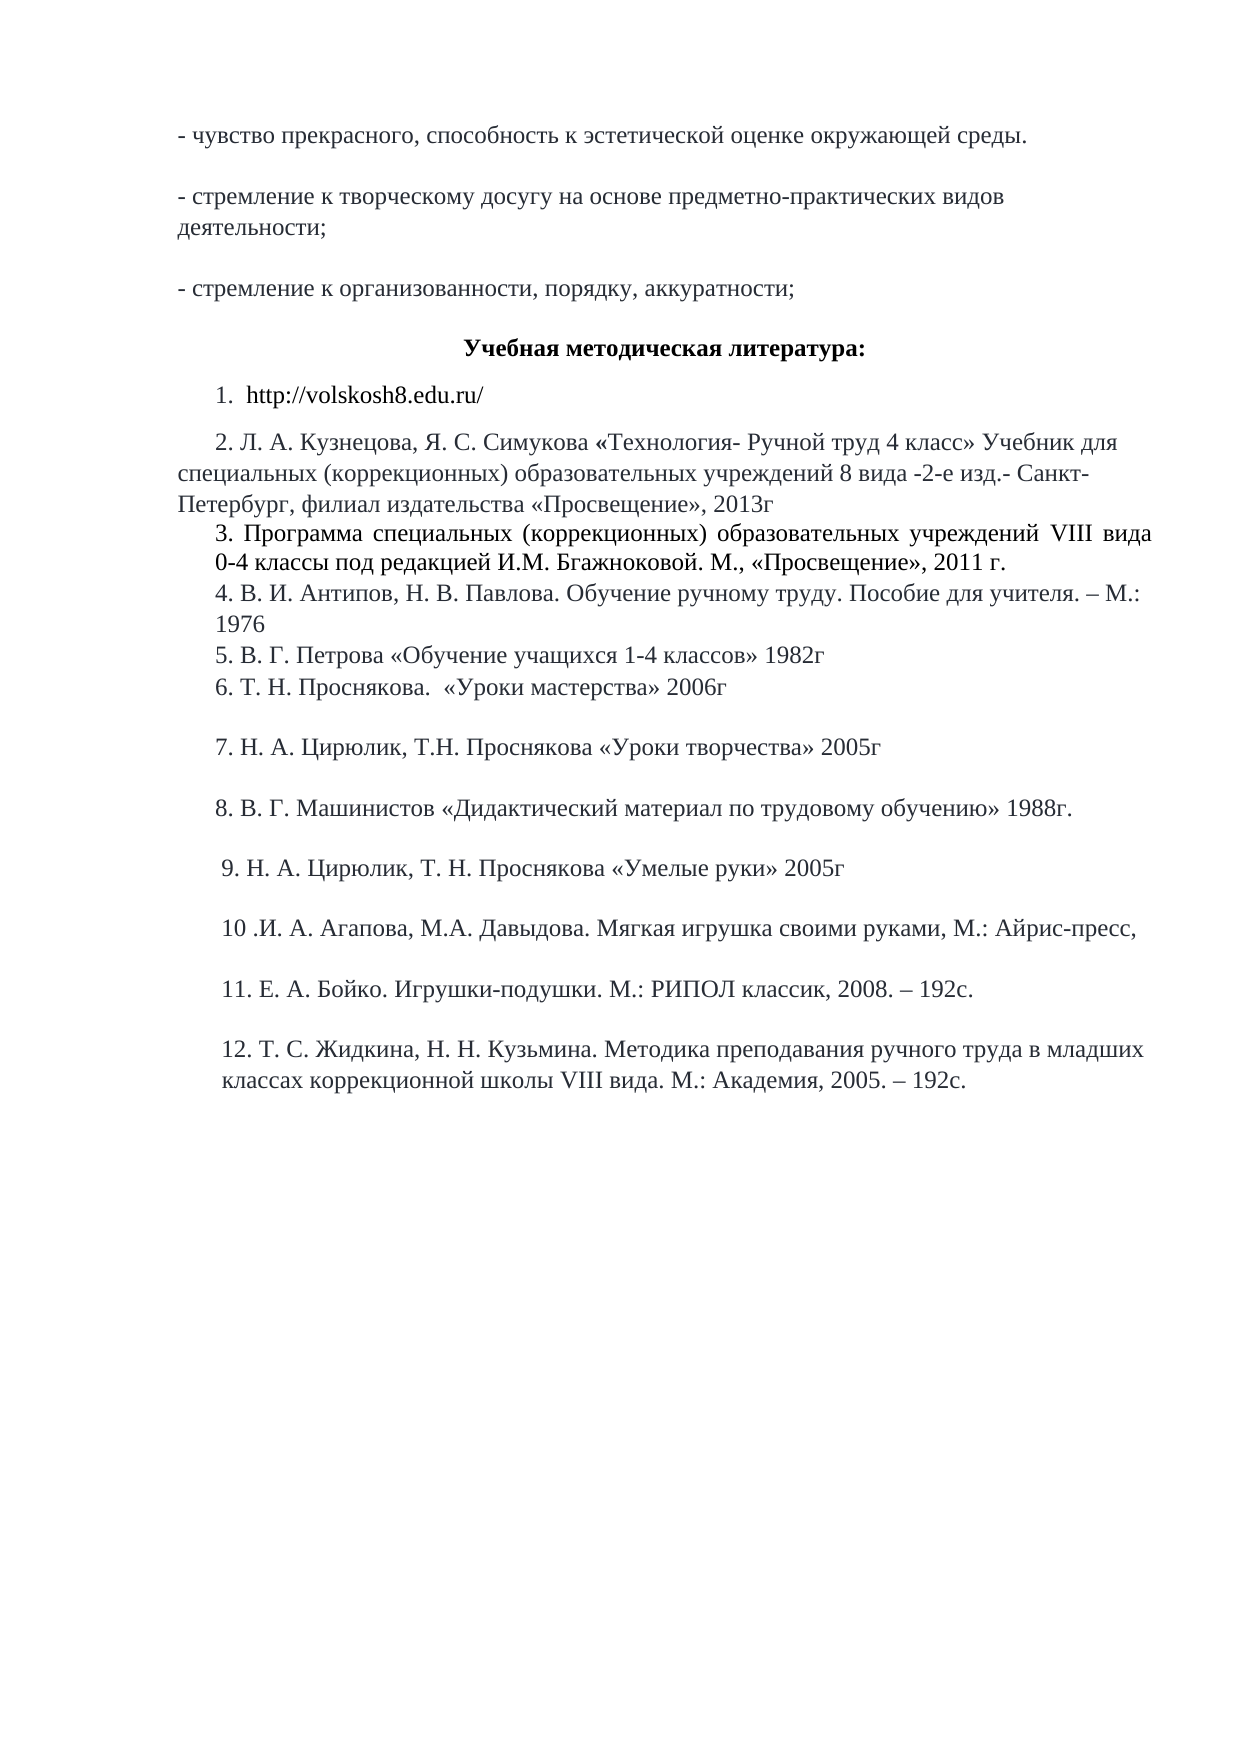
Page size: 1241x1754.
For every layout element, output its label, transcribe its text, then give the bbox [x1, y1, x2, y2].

text 10 .И. А. Агапова, М.А. Давыдова. Мягкая игрушка своими руками, М.: Айрис-пресс, [177, 911, 1152, 942]
text 11. Е. А. Бойко. Игрушки-подушки. М.: РИПОЛ классик, 2008. – 192с. [177, 971, 1152, 1003]
text - стремление к творческому досугу на основе предметно-практических видов деятельности; [177, 178, 1152, 241]
text 6. Т. Н. Проснякова. «Уроки мастерства» 2006г [177, 669, 1152, 701]
text 5. В. Г. Петрова «Обучение учащихся 1-4 классов» 1982г [177, 638, 1152, 669]
text 2. Л. А. Кузнецова, Я. С. Симукова «Технология- Ручной труд 4 класс» Учебник для специальных (коррекционных) образовательных учреждений 8 вида -2-е изд.- Санкт-Петербург, филиал издательства «Просвещение», 2013г [177, 424, 1152, 518]
text 3. Программа специальных (коррекционных) образовательных учреждений VIII вида 0-4 классы под редакцией И.М. Бгажноковой. М., «Просвещение», 2011 г. [215, 518, 1152, 576]
text 4. В. И. Антипов, Н. В. Павлова. Обучение ручному труду. Пособие для учителя. – М.: 1976 [215, 576, 1152, 638]
text - стремление к организованности, порядку, аккуратности; [177, 270, 1152, 301]
text 9. Н. А. Цирюлик, Т. Н. Проснякова «Умелые руки» 2005г [177, 851, 1152, 882]
text 12. Т. С. Жидкина, Н. Н. Кузьмина. Методика преподавания ручного труда в младших классах коррекционной школы VIII вида. М.: Академия, 2005. – 192с. [177, 1032, 1152, 1094]
text 8. В. Г. Машинистов «Дидактический материал по трудовому обучению» 1988г. [215, 790, 1152, 821]
text - чувство прекрасного, способность к эстетической оценке окружающей среды. [177, 118, 1152, 149]
text 1. http://volskosh8.edu.ru/ [177, 377, 1152, 409]
text 7. Н. А. Цирюлик, Т.Н. Проснякова «Уроки творчества» 2005г [177, 730, 1152, 761]
text Учебная методическая литература: [177, 331, 1152, 362]
